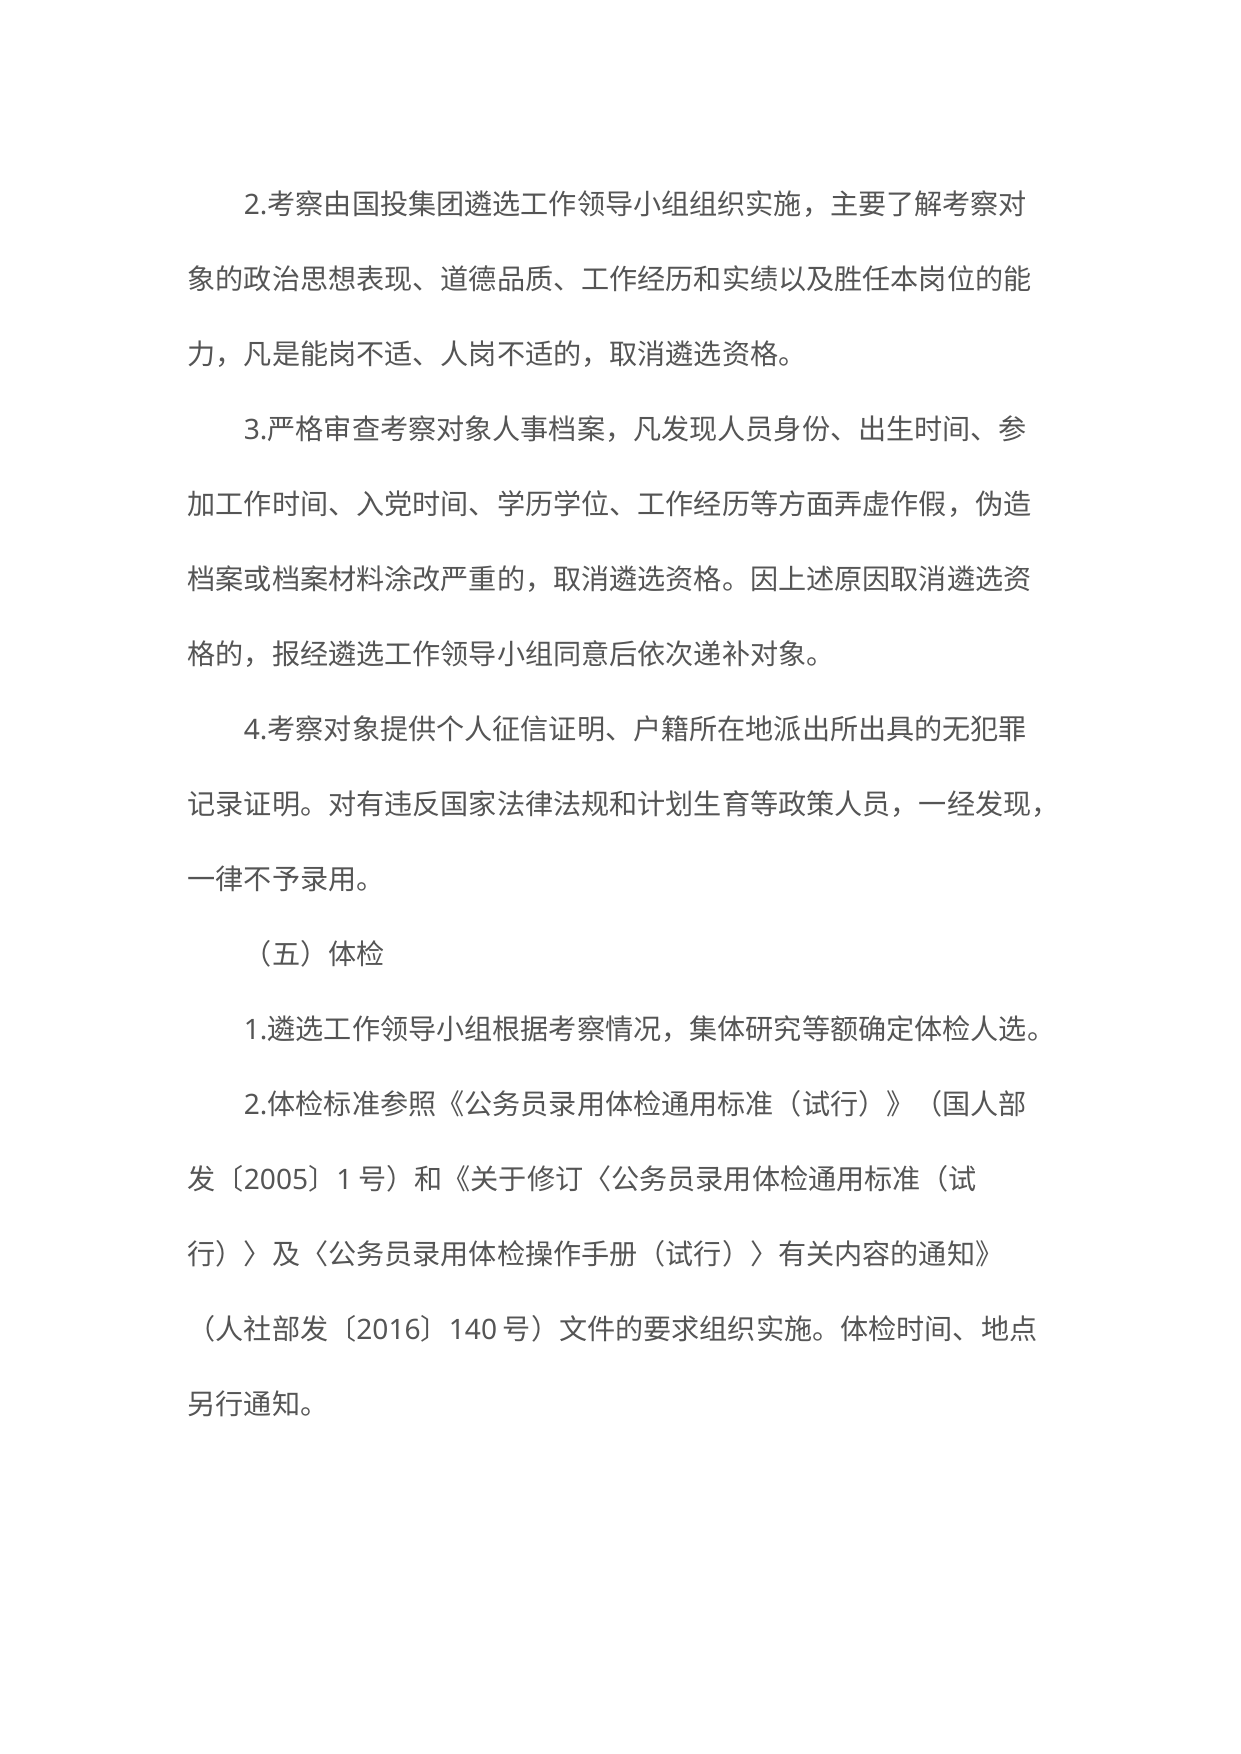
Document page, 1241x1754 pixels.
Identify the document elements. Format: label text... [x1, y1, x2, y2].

text 2.考察由国投集团遴选工作领导小组组织实施，主要了解考察对象的政治思想表现、道德品质、工作经历和实绩以及胜任本岗位的能力，凡是能岗不适、人岗不适的，取消遴选资格。 [187, 164, 1053, 389]
text （五）体检 [187, 914, 1053, 989]
text 4.考察对象提供个人征信证明、户籍所在地派出所出具的无犯罪记录证明。对有违反国家法律法规和计划生育等政策人员，一经发现，一律不予录用。 [187, 689, 1053, 914]
text 2.体检标准参照《公务员录用体检通用标准（试行）》（国人部发〔2005〕1号）和《关于修订〈公务员录用体检通用标准（试行）〉及〈公务员录用体检操作手册（试行）〉有关内容的通知》（人社部发〔2016〕140号）文件的要求组织实施。体检时间、地点另行通知。 [187, 1064, 1053, 1439]
text 3.严格审查考察对象人事档案，凡发现人员身份、出生时间、参加工作时间、入党时间、学历学位、工作经历等方面弄虚作假，伪造档案或档案材料涂改严重的，取消遴选资格。因上述原因取消遴选资格的，报经遴选工作领导小组同意后依次递补对象。 [187, 389, 1053, 689]
text 1.遴选工作领导小组根据考察情况，集体研究等额确定体检人选。 [187, 989, 1053, 1064]
